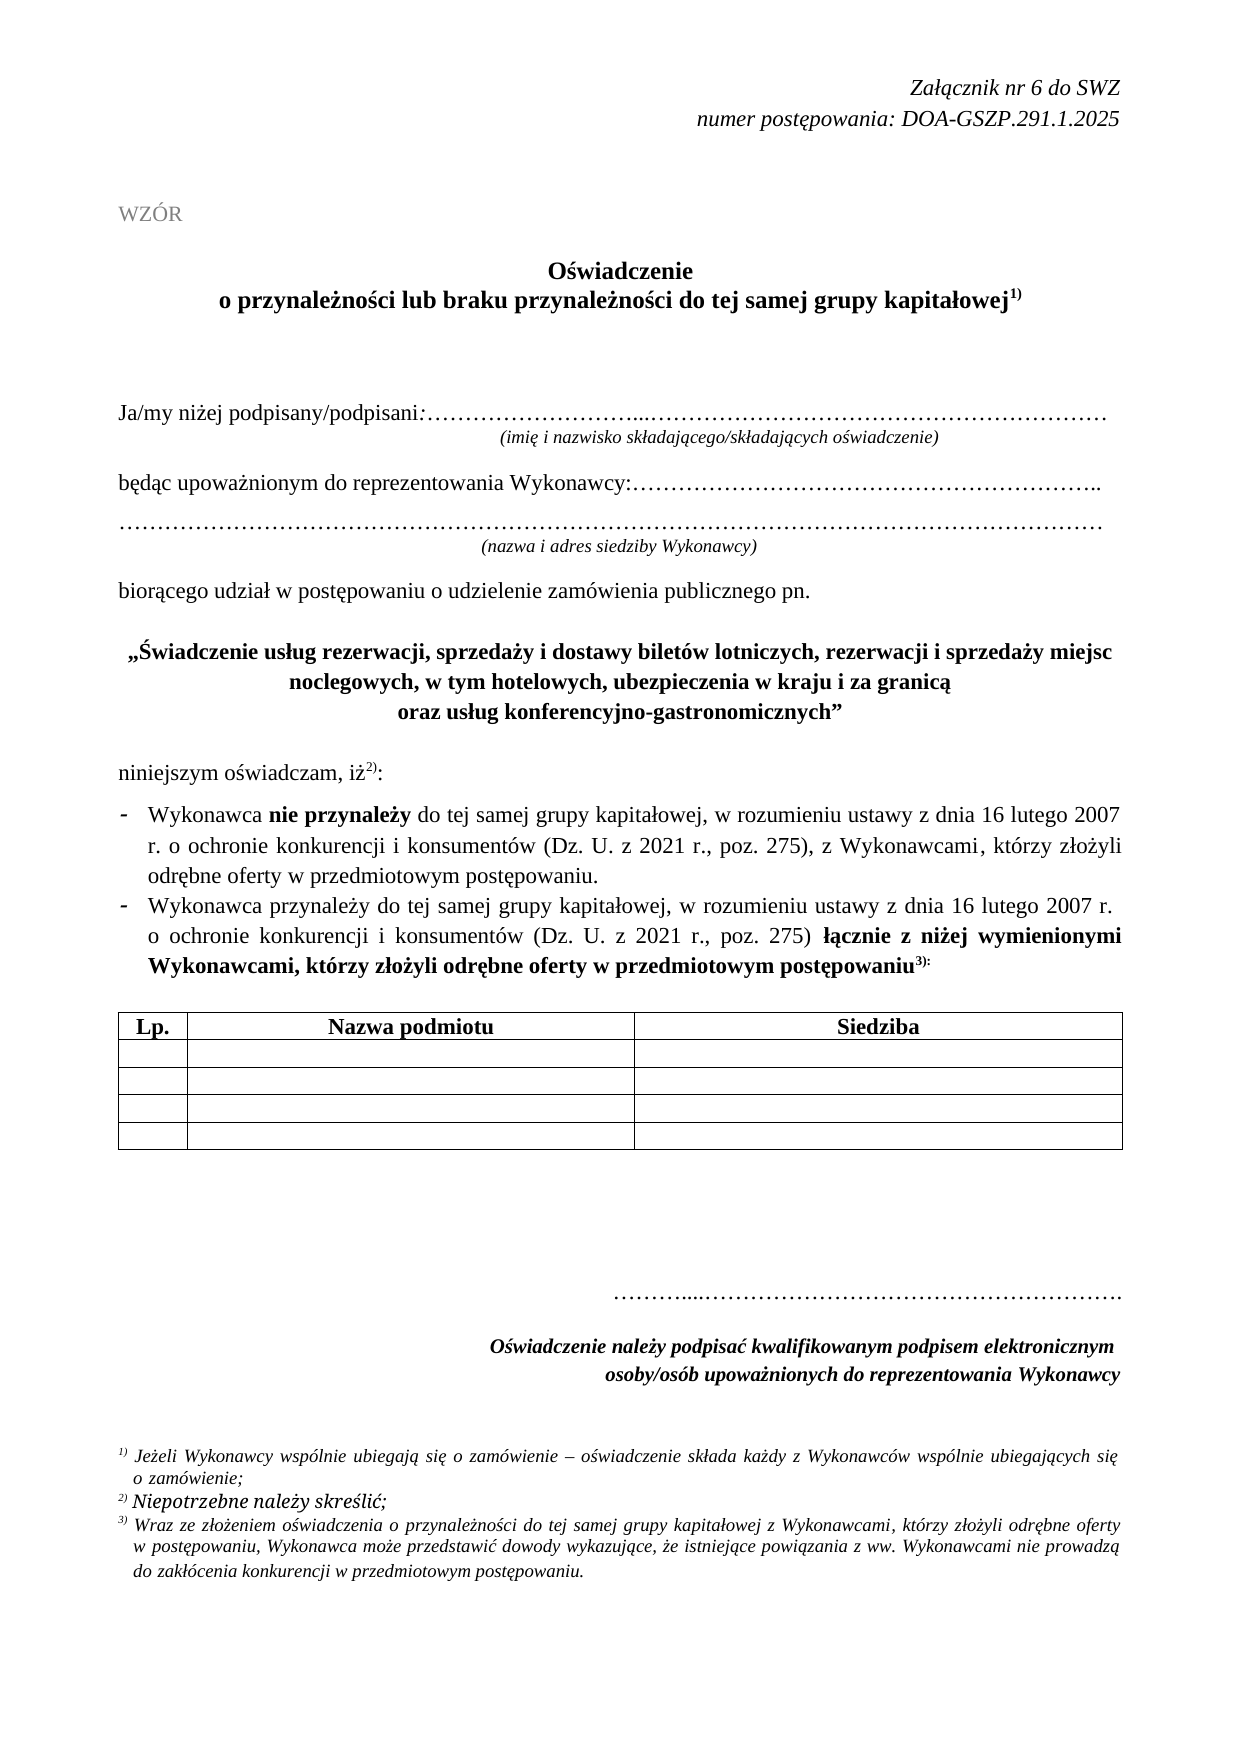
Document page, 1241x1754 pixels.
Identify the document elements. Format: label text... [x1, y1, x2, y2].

table_cell [188, 1040, 634, 1067]
table_cell [119, 1123, 187, 1149]
text (nazwa i adres siedziby Wykonawcy) [118, 534, 1122, 556]
table_cell [635, 1068, 1122, 1094]
table_cell [188, 1068, 634, 1094]
list Wykonawca nie przynależy do tej samej grupy kapitałowej, w rozumieniu ustawy z dnia 16 lutego 2007 r. o ochronie konkurencji i konsumentów (Dz. U. z 2021 r., poz. 275), z Wykonawcami, którzy złożyli odrębne oferty w przedmiotowym postępowaniu. [118, 802, 1122, 888]
text będąc upoważnionym do reprezentowania Wykonawcy:…………………………………………………….. [118, 469, 1122, 495]
table_cell [119, 1068, 187, 1094]
table_cell [119, 1095, 187, 1122]
text Oświadczenie [118, 256, 1122, 285]
table_cell [635, 1040, 1122, 1067]
text o przynależności lub braku przynależności do tej samej grupy kapitałowej1) [118, 285, 1122, 314]
text ………………………………………………………………………………………………………………… [118, 508, 1122, 534]
text (imię i nazwisko składającego/składających oświadczenie) [118, 426, 1122, 447]
text WZÓR [118, 198, 1122, 227]
text niniejszym oświadczam, iż2): [118, 759, 1122, 785]
text „Świadczenie usług rezerwacji, sprzedaży i dostawy biletów lotniczych, rezerwacji i sprzedaży miejsc noclegowych, w tym hotelowych, ubezpieczenia w kraju i za granicą [118, 638, 1122, 694]
text biorącego udział w postępowaniu o udzielenie zamówienia publicznego pn. [118, 578, 1122, 604]
list Wykonawca przynależy do tej samej grupy kapitałowej, w rozumieniu ustawy z dnia 16 lutego 2007 r. o ochronie konkurencji i konsumentów (Dz. U. z 2021 r., poz. 275) łącznie z niżej wymienionymi Wykonawcami, którzy złożyli odrębne oferty w przedmiotowym postępowaniu3): [118, 892, 1122, 979]
text 2) Niepotrzebne należy skreślić; [118, 1488, 1122, 1514]
table_cell [635, 1123, 1122, 1149]
text 3) Wraz ze złożeniem oświadczenia o przynależności do tej samej grupy kapitałowej z Wykonawcami, którzy złożyli odrębne oferty w postępowaniu, Wykonawca może przedstawić dowody wykazujące, że istniejące powiązania z ww. Wykonawcami nie prowadzą do zakłócenia konkurencji w przedmiotowym postępowaniu. [118, 1514, 1122, 1582]
text Ja/my niżej podpisany/podpisani:………………………...…………………………………………………… [118, 399, 1122, 426]
table_cell [119, 1040, 187, 1067]
text Oświadczenie należy podpisać kwalifikowanym podpisem elektronicznym osoby/osób upoważnionych do reprezentowania Wykonawcy [118, 1334, 1122, 1386]
text oraz usług konferencyjno-gastronomicznych” [118, 698, 1122, 725]
text 1) Jeżeli Wykonawcy wspólnie ubiegają się o zamówienie – oświadczenie składa każdy z Wykonawców wspólnie ubiegających się o zamówienie; [118, 1445, 1122, 1488]
table_header Lp. [119, 1013, 187, 1039]
table_cell [635, 1095, 1122, 1122]
table_cell [188, 1095, 634, 1122]
text ………....………………………………………………. [118, 1278, 1122, 1305]
table_cell [188, 1123, 634, 1149]
table_header Siedziba [635, 1013, 1122, 1039]
table_header Nazwa podmiotu [188, 1013, 634, 1039]
